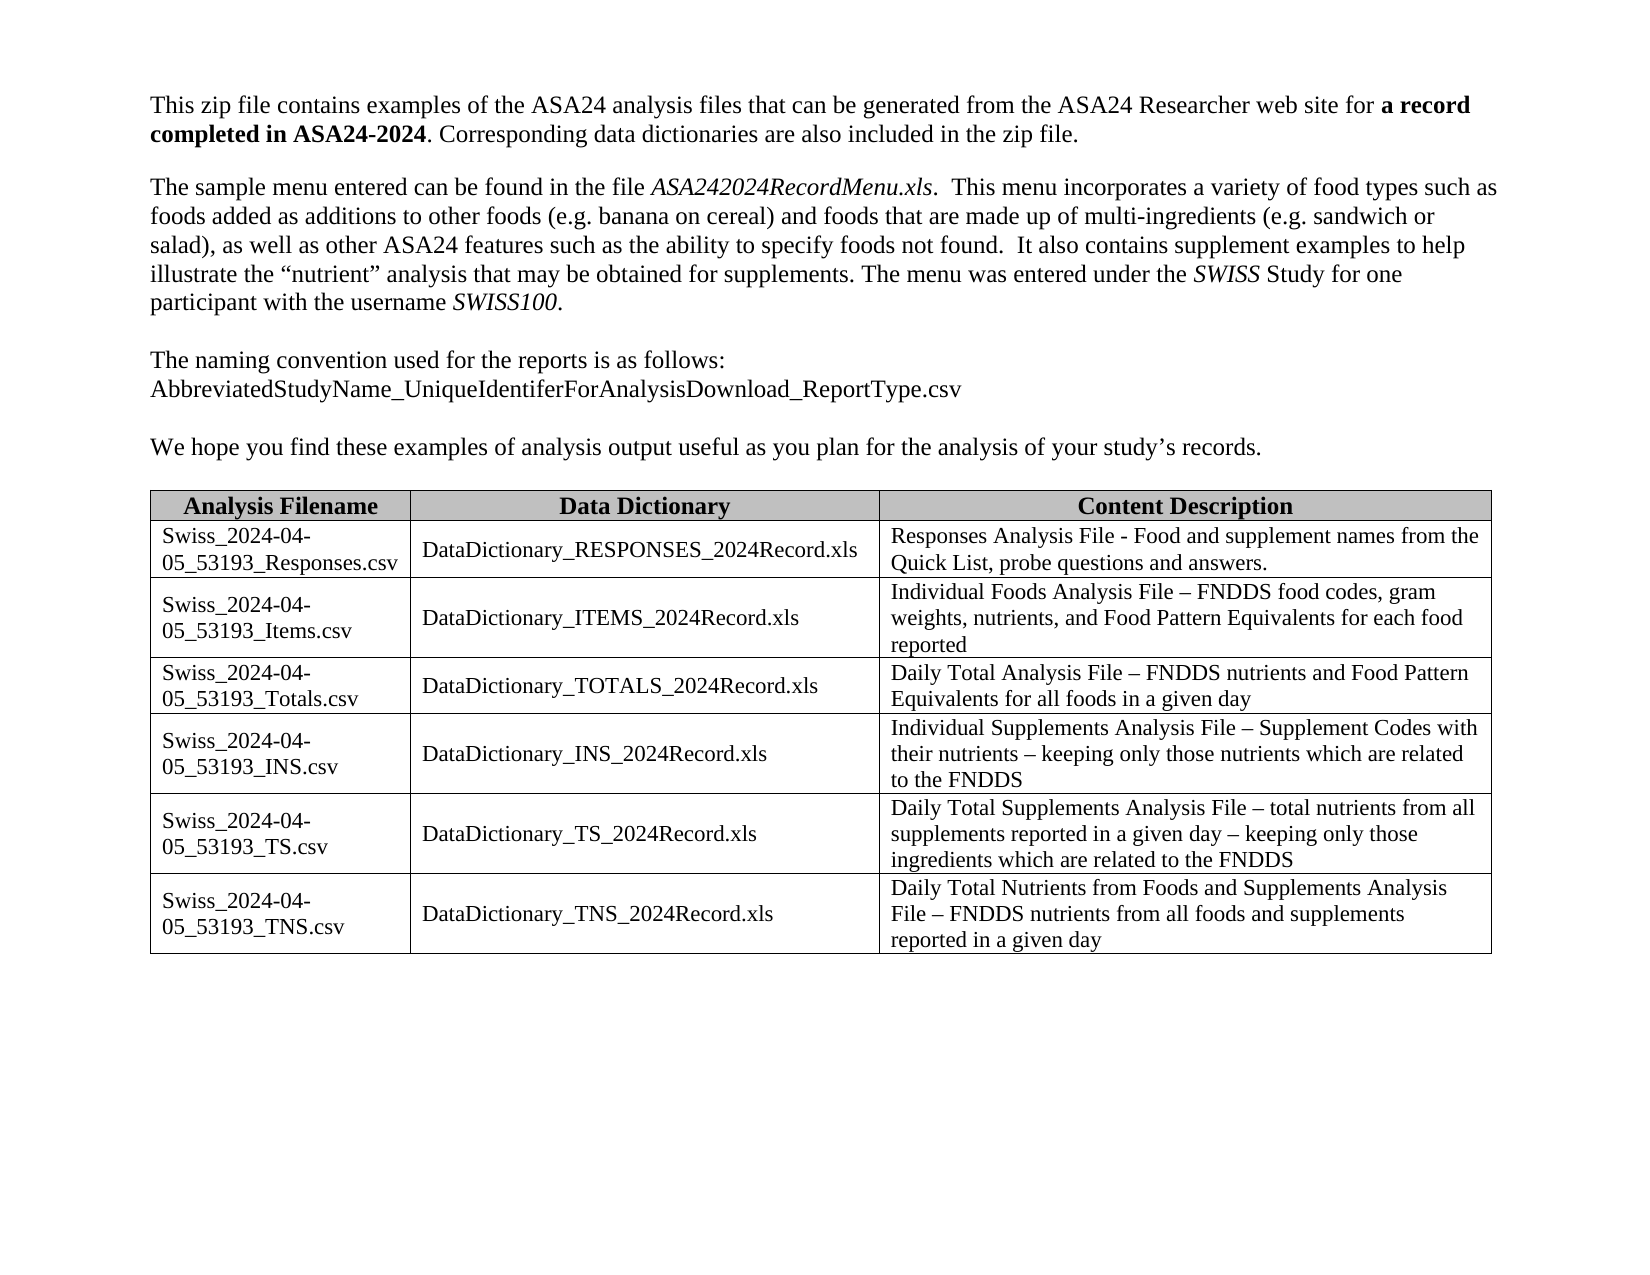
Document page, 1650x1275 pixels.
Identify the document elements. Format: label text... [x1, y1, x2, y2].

table_cell Responses Analysis File - Food and supplement names from the Quick List, probe questions and answers. [880, 521, 1491, 577]
table_header Data Dictionary [411, 491, 879, 520]
table_cell Swiss_2024-04-05_53193_TNS.csv [151, 874, 410, 953]
table_cell DataDictionary_ITEMS_2024Record.xls [411, 578, 879, 657]
table_cell Daily Total Nutrients from Foods and Supplements Analysis File – FNDDS nutrients from all foods and supplements reported in a given day [880, 874, 1491, 953]
table_cell Swiss_2024-04-05_53193_Totals.csv [151, 658, 410, 712]
table_cell DataDictionary_RESPONSES_2024Record.xls [411, 521, 879, 577]
table_cell DataDictionary_TNS_2024Record.xls [411, 874, 879, 953]
table_cell DataDictionary_TOTALS_2024Record.xls [411, 658, 879, 712]
table_cell DataDictionary_INS_2024Record.xls [411, 714, 879, 793]
table_cell Daily Total Supplements Analysis File – total nutrients from all supplements reported in a given day – keeping only those ingredients which are related to the FNDDS [880, 794, 1491, 873]
table_cell Swiss_2024-04-05_53193_TS.csv [151, 794, 410, 873]
table_cell Swiss_2024-04-05_53193_Responses.csv [151, 521, 410, 577]
table_cell Individual Supplements Analysis File – Supplement Codes with their nutrients – keeping only those nutrients which are related to the FNDDS [880, 714, 1491, 793]
table_cell DataDictionary_TS_2024Record.xls [411, 794, 879, 873]
table_cell Individual Foods Analysis File – FNDDS food codes, gram weights, nutrients, and Food Pattern Equivalents for each food reported [880, 578, 1491, 657]
table_header Analysis Filename [151, 491, 410, 520]
table_cell Daily Total Analysis File – FNDDS nutrients and Food Pattern Equivalents for all foods in a given day [880, 658, 1491, 712]
text We hope you find these examples of analysis output useful as you plan for the analysis of your study’s records. [150, 432, 1500, 461]
text The naming convention used for the reports is as follows: AbbreviatedStudyName_UniqueIdentiferForAnalysisDownload_ReportType.csv [150, 345, 1500, 403]
text The sample menu entered can be found in the file ASA242024RecordMenu.xls. This menu incorporates a variety of food types such as foods added as additions to other foods (e.g. banana on cereal) and foods that are made up of multi-ingredients (e.g. sandwich or salad), as well as other ASA24 features such as the ability to specify foods not found. It also contains supplement examples to help illustrate the “nutrient” analysis that may be obtained for supplements. The menu was entered under the SWISS Study for one participant with the username SWISS100. [150, 172, 1500, 316]
table_cell Swiss_2024-04-05_53193_Items.csv [151, 578, 410, 657]
table_header Content Description [880, 491, 1491, 520]
table_cell Swiss_2024-04-05_53193_INS.csv [151, 714, 410, 793]
text This zip file contains examples of the ASA24 analysis files that can be generated from the ASA24 Researcher web site for a record completed in ASA24-2024. Corresponding data dictionaries are also included in the zip file. [150, 90, 1500, 147]
